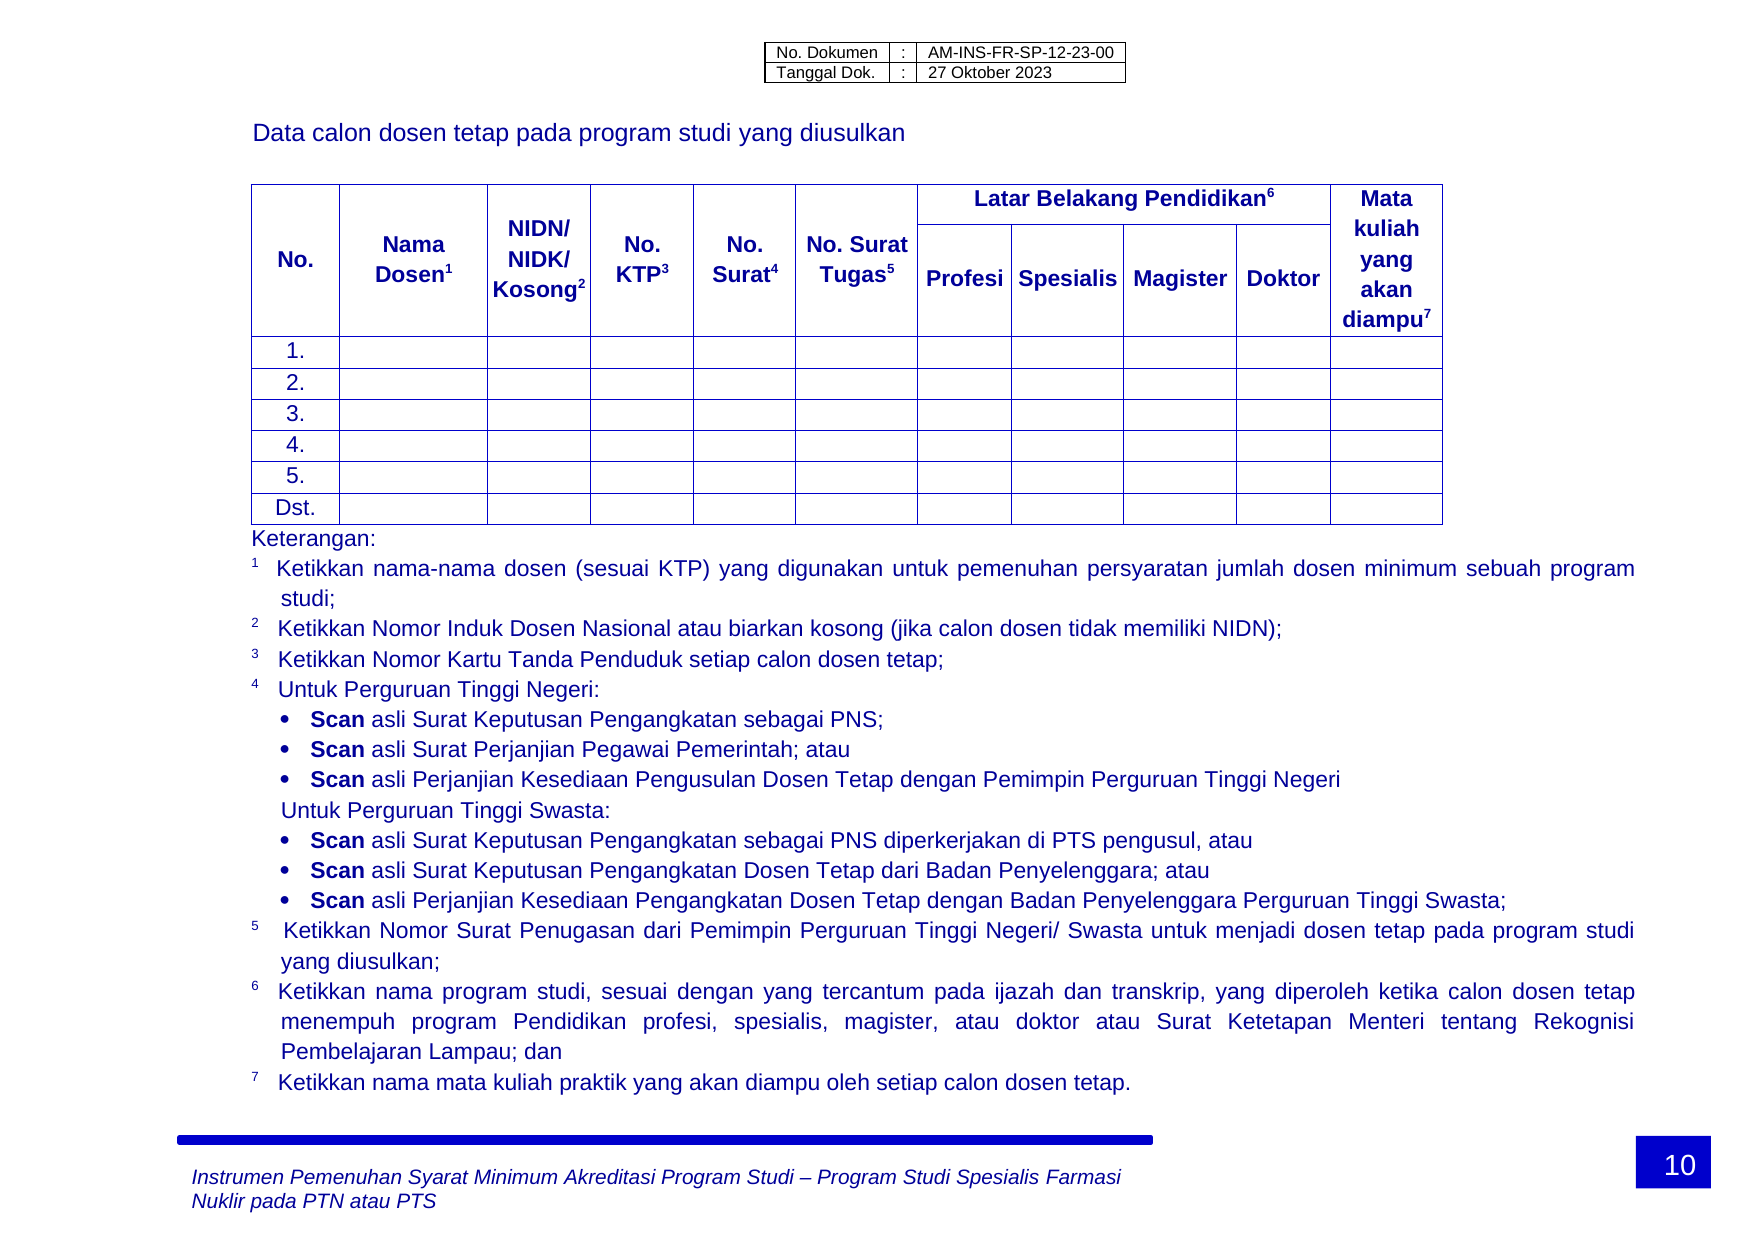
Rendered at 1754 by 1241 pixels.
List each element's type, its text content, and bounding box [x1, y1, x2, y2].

list Scan asli Surat Keputusan Pengangkatan sebagai PNS diperkerjakan di PTS pengusul, atau [281, 827, 1636, 853]
table_cell [1331, 400, 1442, 430]
table_cell [591, 494, 693, 524]
table_cell [694, 400, 795, 430]
table_cell [1012, 431, 1123, 461]
table_cell [1237, 337, 1330, 367]
table_cell [796, 431, 917, 461]
table_header Mata kuliah yang akan diampu7 [1331, 185, 1442, 336]
table_cell [1012, 462, 1123, 492]
table_cell [488, 369, 590, 399]
table_cell [918, 400, 1011, 430]
table_cell [1012, 337, 1123, 367]
table_cell [1124, 431, 1236, 461]
table_cell [1237, 462, 1330, 492]
table_cell [1237, 369, 1330, 399]
table_cell [488, 462, 590, 492]
table_cell [488, 337, 590, 367]
text Untuk Perguruan Tinggi Swasta: [281, 797, 1636, 823]
table_header No. [252, 185, 339, 336]
table_cell 4. [252, 431, 339, 461]
table_cell [694, 369, 795, 399]
table_cell Magister [1124, 225, 1236, 336]
table_header Nama Dosen1 [340, 185, 487, 336]
table_cell 2. [252, 369, 339, 399]
table_cell [1124, 462, 1236, 492]
table_cell [694, 431, 795, 461]
table_cell [488, 494, 590, 524]
table_cell Dst. [252, 494, 339, 524]
table_cell [591, 431, 693, 461]
table_cell [1124, 494, 1236, 524]
text 4 Untuk Perguruan Tinggi Negeri: [251, 676, 1636, 702]
table_cell [488, 400, 590, 430]
table_cell [1331, 494, 1442, 524]
text 5 Ketikkan Nomor Surat Penugasan dari Pemimpin Perguruan Tinggi Negeri/ Swasta untuk menjadi dosen tetap pada program studi yang diusulkan; [251, 917, 1636, 974]
table_header NIDN/ NIDK/ Kosong2 [488, 185, 590, 336]
table_cell [694, 337, 795, 367]
table_cell [796, 400, 917, 430]
table_cell [918, 337, 1011, 367]
list Scan asli Surat Keputusan Pengangkatan sebagai PNS; [281, 706, 1636, 732]
text 6 Ketikkan nama program studi, sesuai dengan yang tercantum pada ijazah dan transkrip, yang diperoleh ketika calon dosen tetap menempuh program Pendidikan profesi, spesialis, magister, atau doktor atau Surat Ketetapan Menteri tentang Rekognisi Pembelajaran Lampau; dan [251, 978, 1636, 1065]
table_cell [340, 337, 487, 367]
text Keterangan: [251, 525, 1636, 551]
table_cell [1237, 494, 1330, 524]
table_cell [1124, 369, 1236, 399]
text 2 Ketikkan Nomor Induk Dosen Nasional atau biarkan kosong (jika calon dosen tidak memiliki NIDN); [251, 615, 1636, 642]
table_cell Profesi [918, 225, 1011, 336]
table_cell [694, 462, 795, 492]
table_cell [1124, 337, 1236, 367]
table_cell [1012, 400, 1123, 430]
table_header Latar Belakang Pendidikan6 [918, 185, 1330, 224]
table_cell [796, 462, 917, 492]
table_cell [1124, 400, 1236, 430]
table_header No. Surat4 [694, 185, 795, 336]
table_cell [694, 494, 795, 524]
text 7 Ketikkan nama mata kuliah praktik yang akan diampu oleh setiap calon dosen tetap. [251, 1068, 1636, 1095]
table_cell [1012, 494, 1123, 524]
table_cell [591, 337, 693, 367]
table_cell [340, 400, 487, 430]
table_header No. Surat Tugas5 [796, 185, 917, 336]
table_cell [591, 462, 693, 492]
table_cell [340, 369, 487, 399]
table_header No. KTP3 [591, 185, 693, 336]
list Scan asli Perjanjian Kesediaan Pengangkatan Dosen Tetap dengan Badan Penyelenggara Perguruan Tinggi Swasta; [281, 887, 1636, 914]
table_cell [340, 494, 487, 524]
text 3 Ketikkan Nomor Kartu Tanda Penduduk setiap calon dosen tetap; [251, 646, 1636, 672]
table_cell [1331, 369, 1442, 399]
table_cell [340, 431, 487, 461]
list Scan asli Surat Keputusan Pengangkatan Dosen Tetap dari Badan Penyelenggara; atau [281, 857, 1636, 883]
table_cell 3. [252, 400, 339, 430]
table_cell [796, 337, 917, 367]
table_cell [918, 462, 1011, 492]
list Scan asli Surat Perjanjian Pegawai Pemerintah; atau [281, 736, 1636, 763]
table_cell [1331, 337, 1442, 367]
table_cell [918, 369, 1011, 399]
text Data calon dosen tetap pada program studi yang diusulkan [177, 118, 1636, 147]
table_cell Doktor [1237, 225, 1330, 336]
table_cell [340, 462, 487, 492]
table_cell [796, 369, 917, 399]
text 1 Ketikkan nama-nama dosen (sesuai KTP) yang digunakan untuk pemenuhan persyaratan jumlah dosen minimum sebuah program studi; [251, 555, 1636, 612]
list Scan asli Perjanjian Kesediaan Pengusulan Dosen Tetap dengan Pemimpin Perguruan Tinggi Negeri [281, 766, 1636, 793]
table_cell [1012, 369, 1123, 399]
table_cell [918, 431, 1011, 461]
table_cell [1331, 431, 1442, 461]
table_cell [1237, 400, 1330, 430]
table_cell 1. [252, 337, 339, 367]
table_cell Spesialis [1012, 225, 1123, 336]
table_cell [1331, 462, 1442, 492]
table_cell [591, 369, 693, 399]
table_cell [591, 400, 693, 430]
table_cell [918, 494, 1011, 524]
table_cell [796, 494, 917, 524]
table_cell [488, 431, 590, 461]
table_cell 5. [252, 462, 339, 492]
table_cell [1237, 431, 1330, 461]
